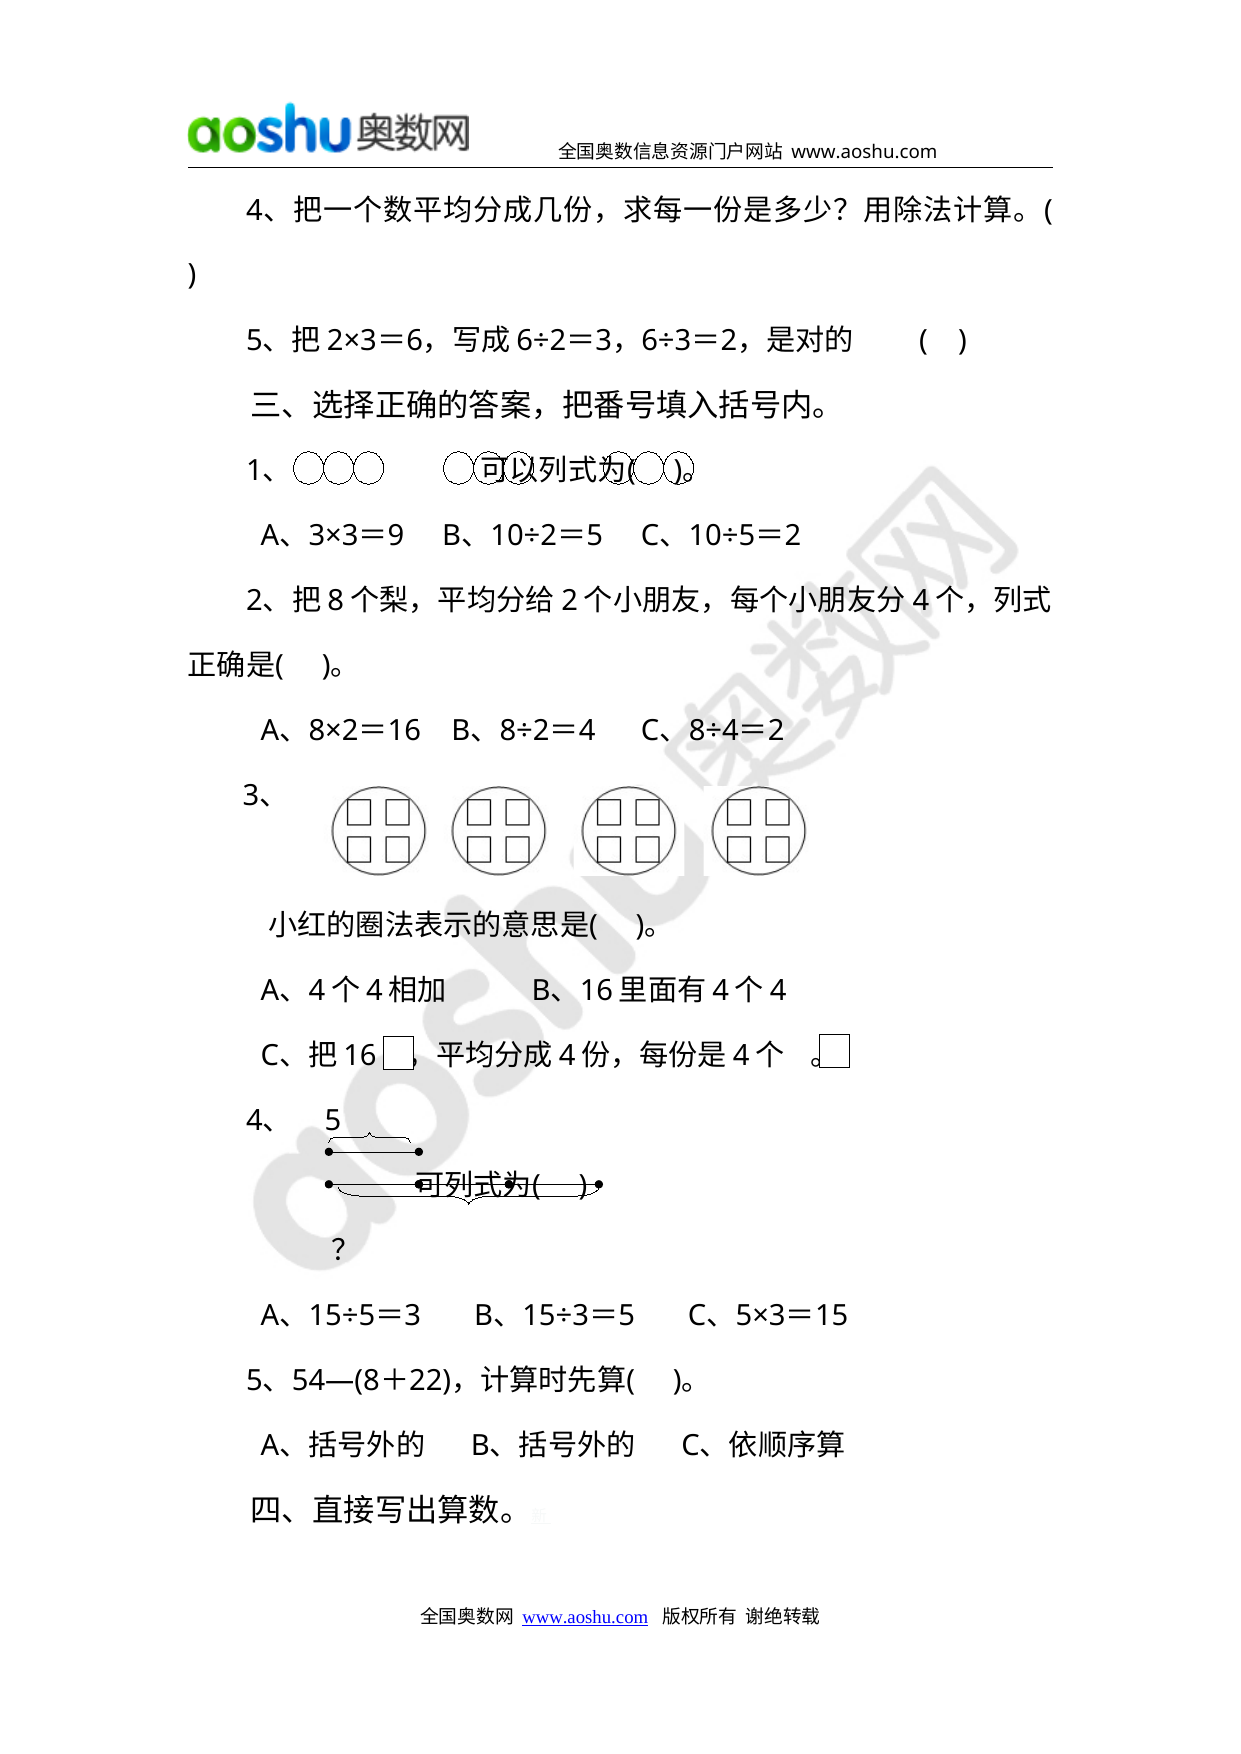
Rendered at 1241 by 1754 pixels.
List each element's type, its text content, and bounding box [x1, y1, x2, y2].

text ？ [187, 1215, 1053, 1280]
picture [187, 88, 469, 159]
text 三、选择正确的答案，把番号填入括号内。 [187, 370, 1053, 435]
text 4、 5 [187, 1085, 1053, 1150]
text C、把16 ，平均分成4份，每份是4个 。 [187, 1020, 1053, 1085]
text 5、54—(8＋22)，计算时先算( )。 [187, 1345, 1053, 1410]
text A、3×3＝9 B、10÷2＝、10÷5＝2 [187, 500, 1053, 565]
text A、8×2＝16 B、8÷2＝、8÷4＝2 [187, 695, 1053, 760]
text 4、把一个数平均分成几份，求每一份是多少？用除法计算。( ) [187, 175, 1053, 305]
text A、4个4相加 B、16里面有4个4 [187, 955, 1053, 1020]
text 小红的圈法表示的意思是( )。 [187, 890, 1053, 955]
text 3、 [187, 760, 1053, 825]
text 可列式为( ) [187, 1150, 1053, 1215]
text 5、把2×3＝6，写成6÷2＝3，6÷3＝2，是对的 ( ) [187, 305, 1053, 370]
text 1、 可以列式为( )。 [187, 435, 1053, 500]
picture [187, 786, 1053, 890]
text 四、直接写出算数。新 [187, 1475, 1053, 1540]
text A、括号外的 B、括号外的 C、依顺序算 [187, 1410, 1053, 1475]
text 2、把8个梨，平均分给2个小朋友，每个小朋友分4个，列式正确是( )。 [187, 565, 1053, 695]
text A、15÷5＝3 B、15÷3＝、5×3＝15 [187, 1280, 1053, 1345]
